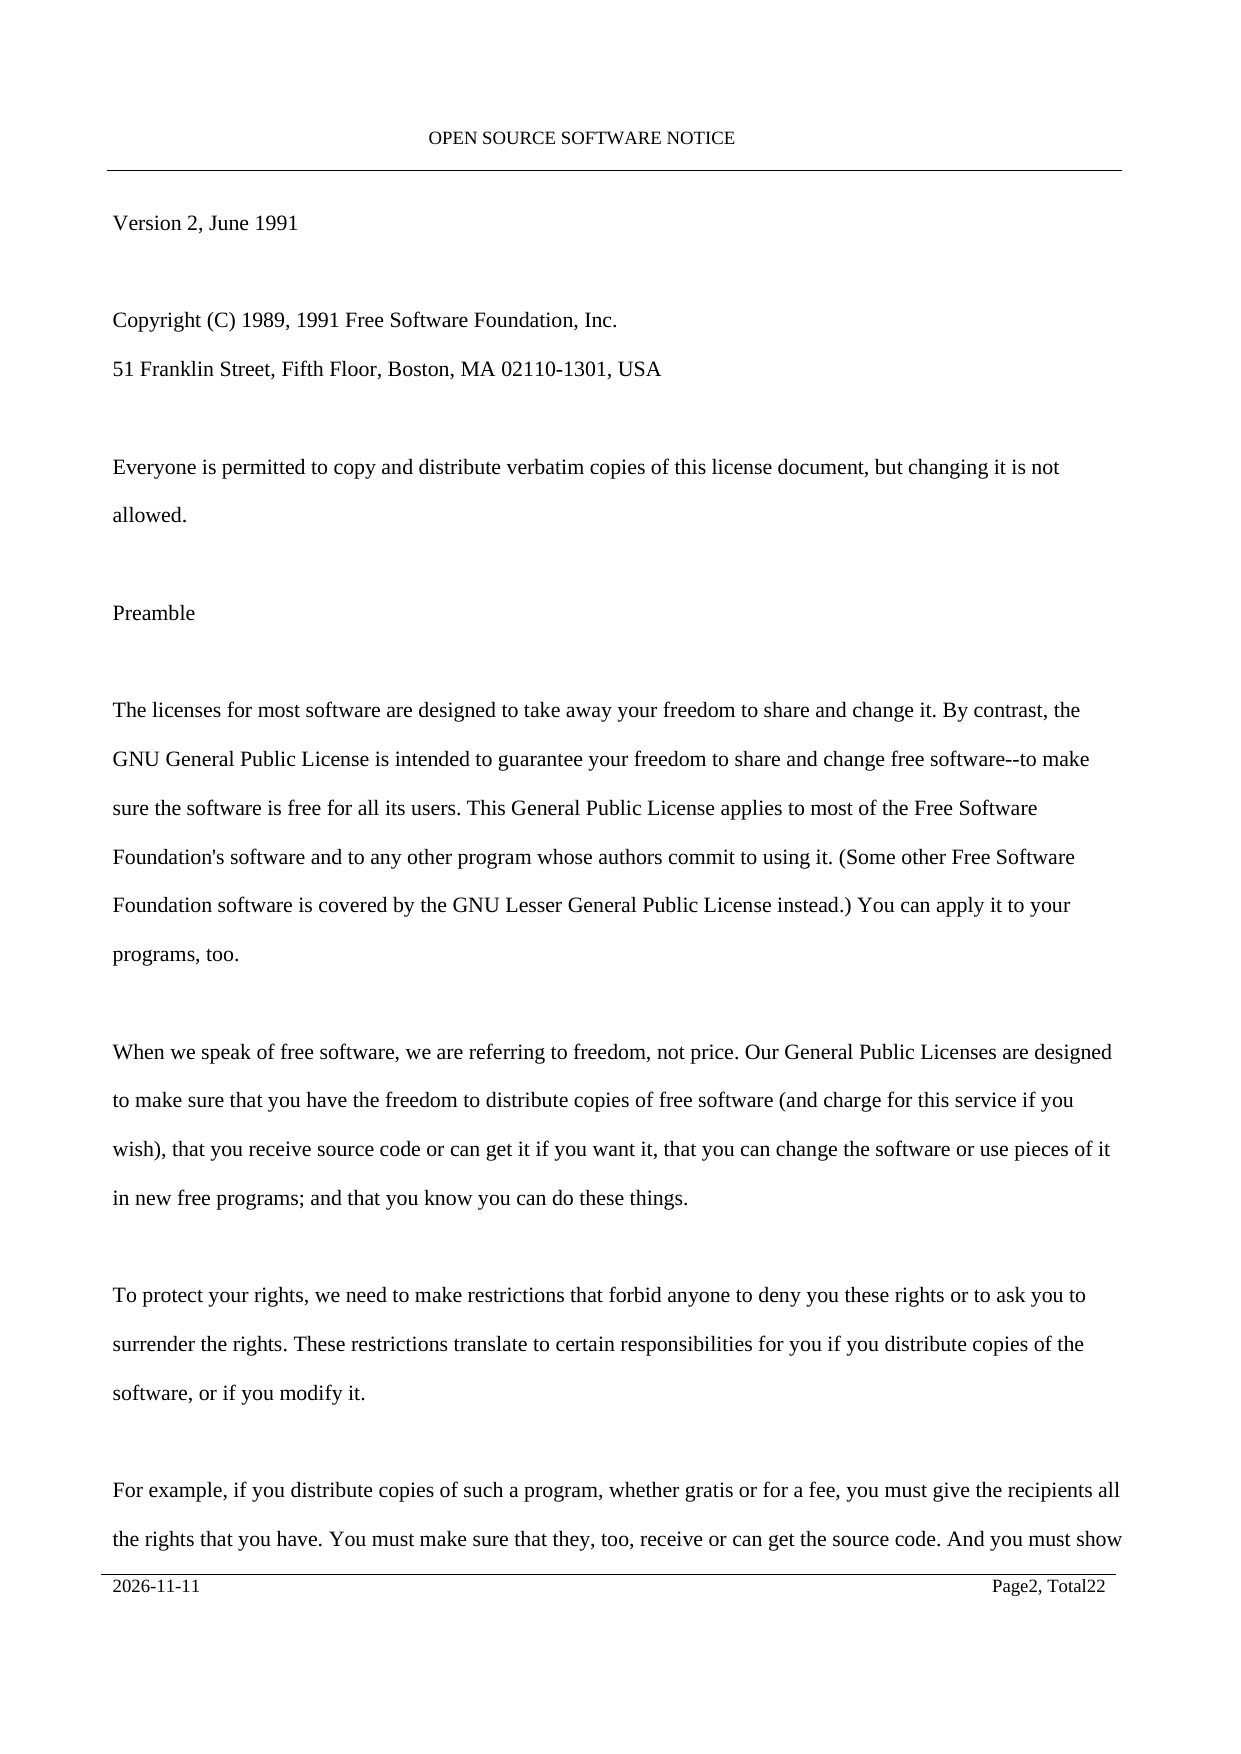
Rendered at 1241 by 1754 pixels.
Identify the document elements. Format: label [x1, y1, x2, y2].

text [112, 206, 1128, 1555]
